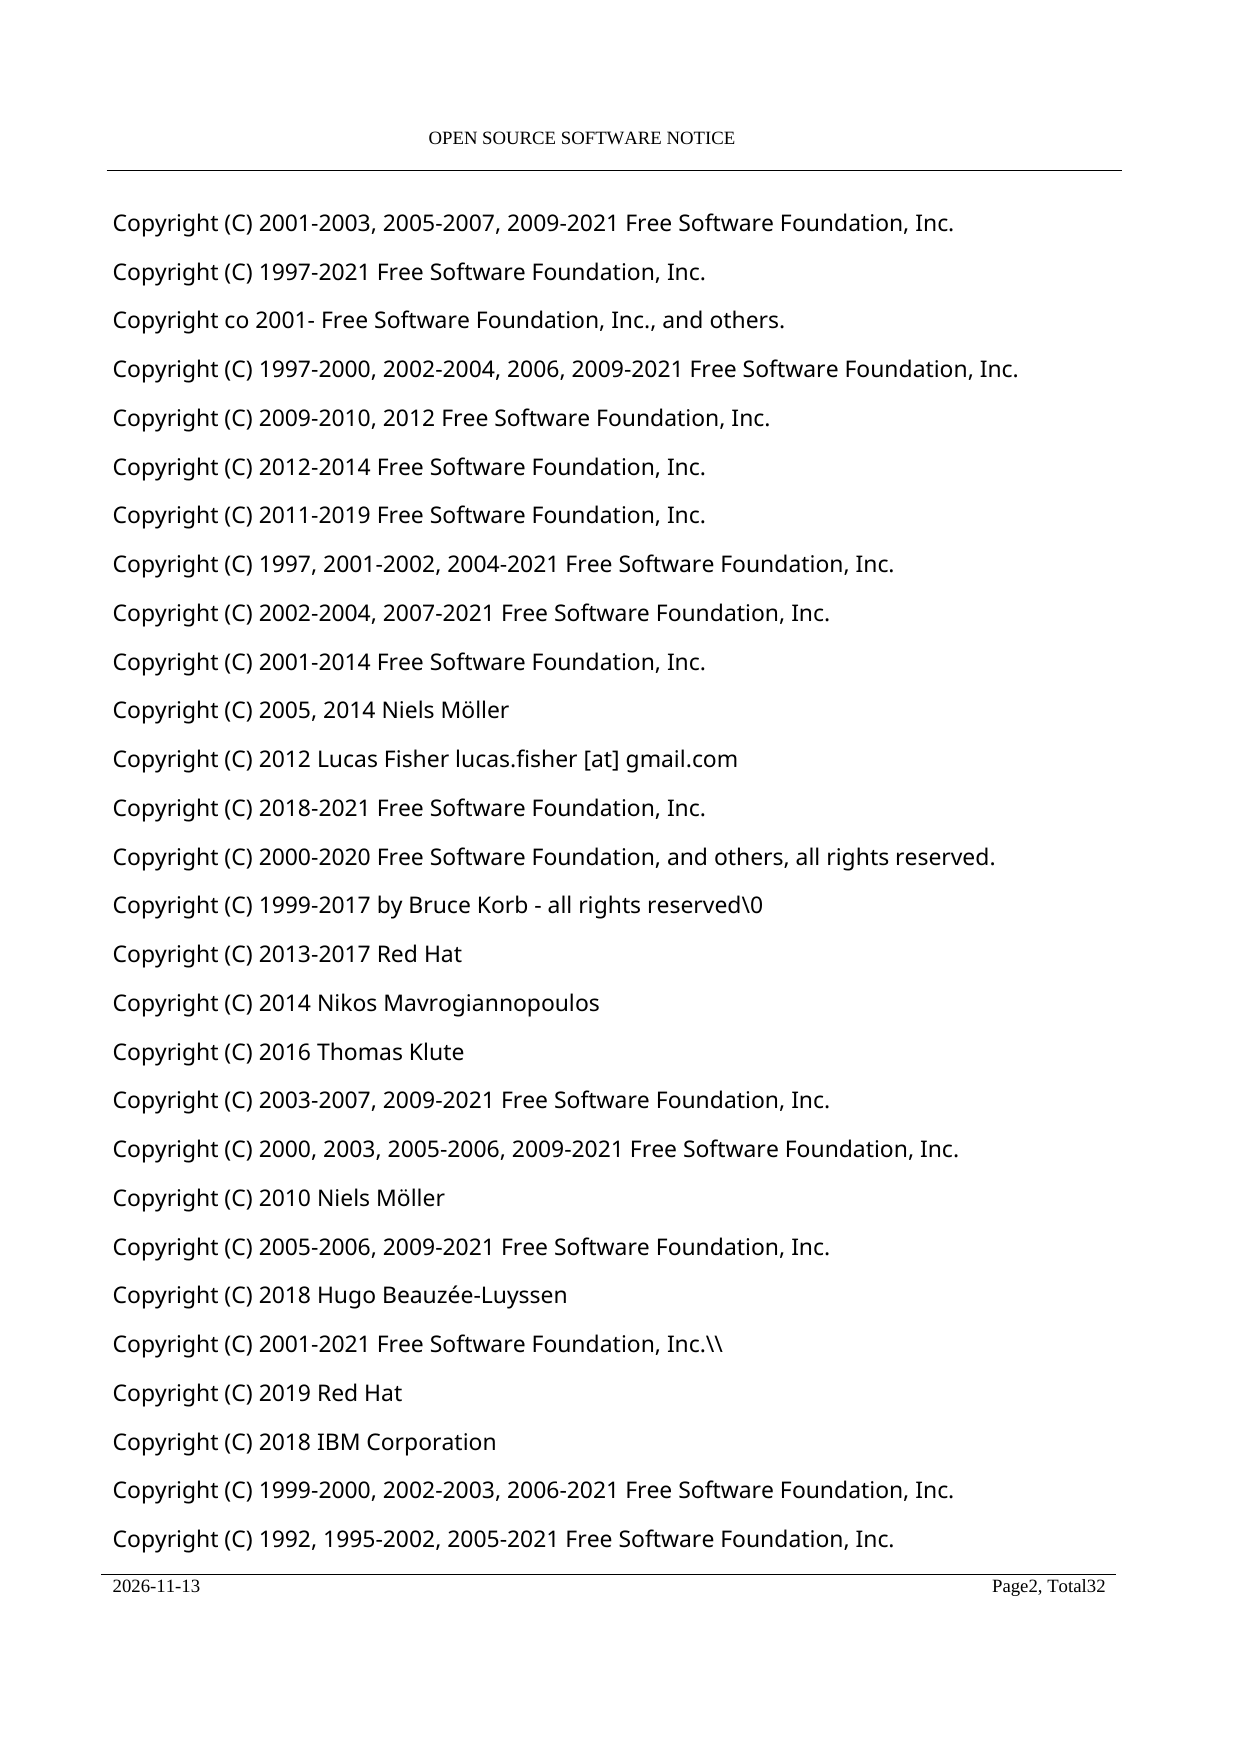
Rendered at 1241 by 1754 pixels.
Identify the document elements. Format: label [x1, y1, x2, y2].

text [112, 206, 1128, 1555]
